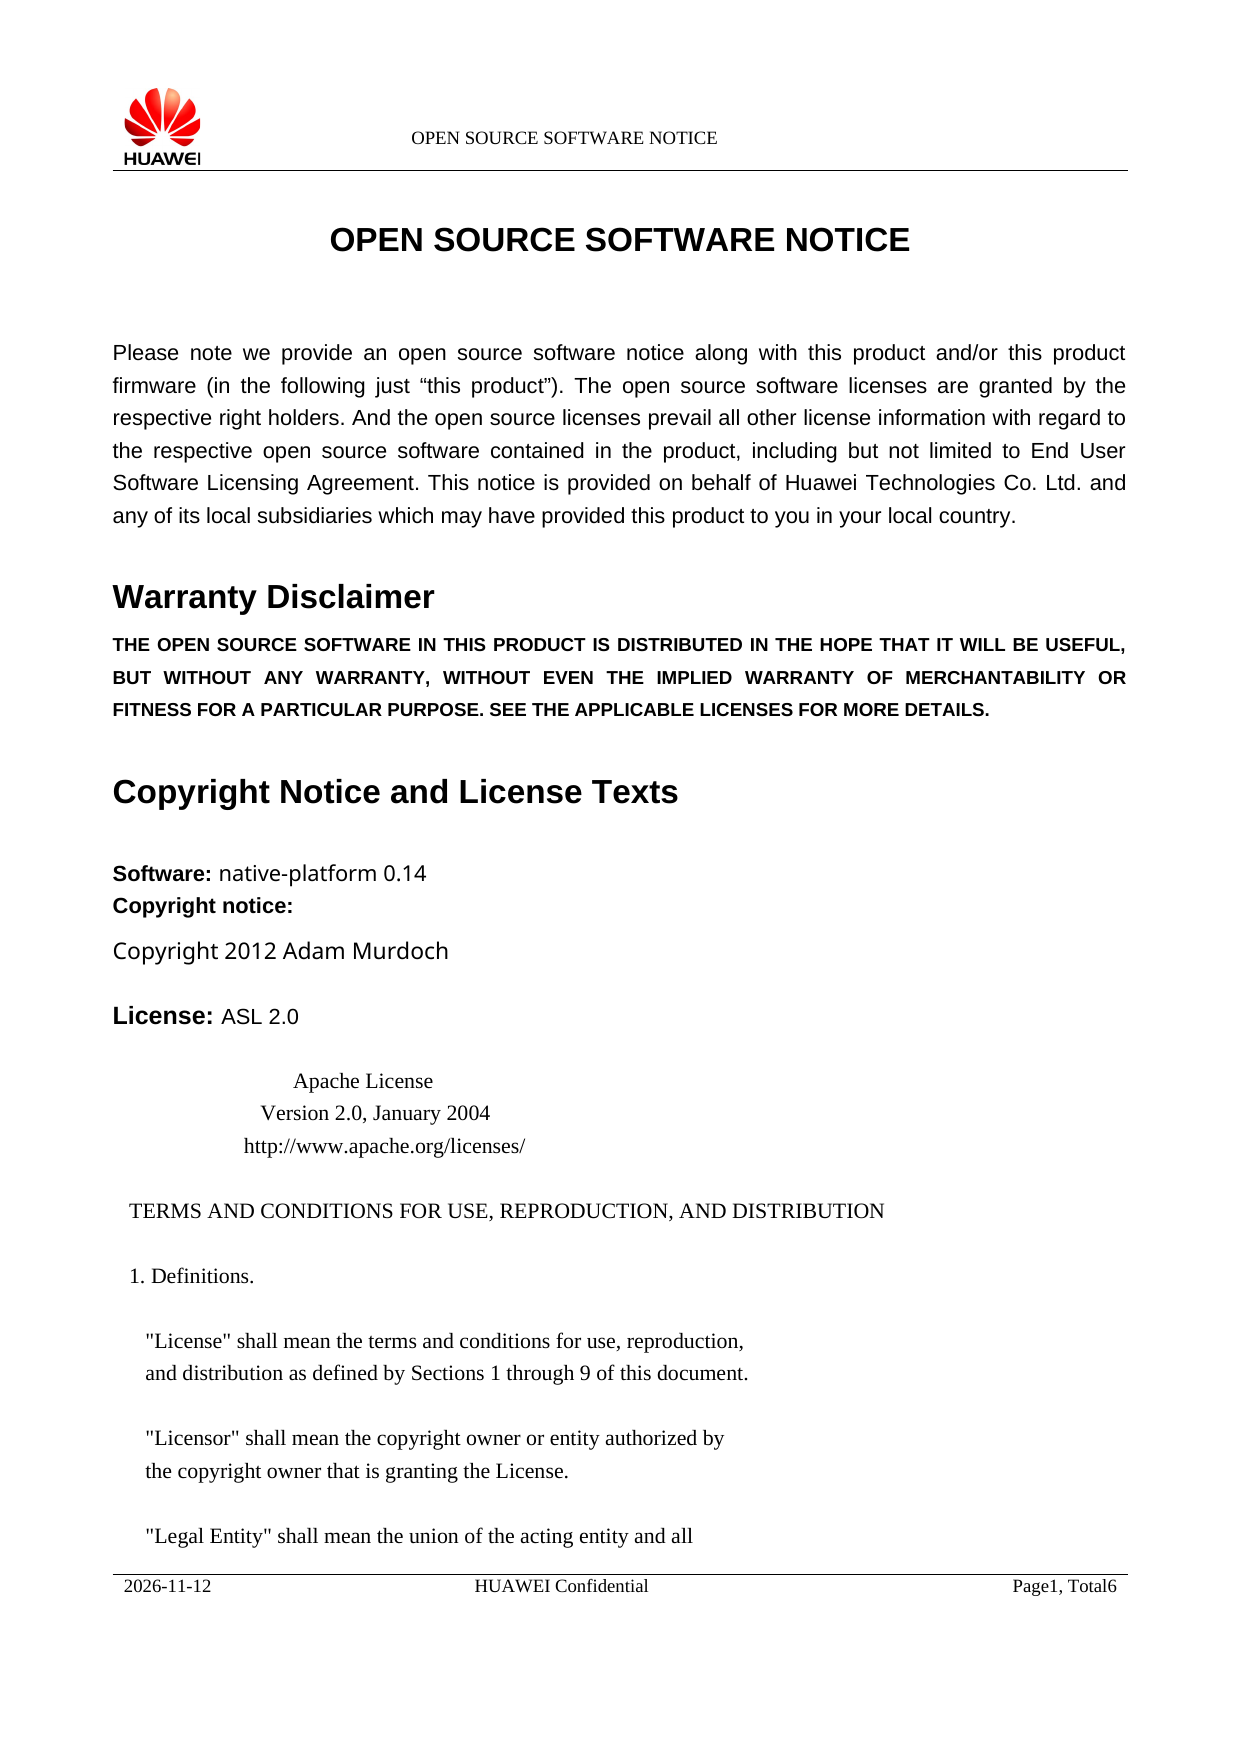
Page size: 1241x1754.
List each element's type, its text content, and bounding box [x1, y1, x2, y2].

text OPEN SOURCE SOFTWARE NOTICE [112, 206, 1128, 271]
text Copyright 2012 Adam Murdoch [112, 934, 1128, 999]
text Copyright Notice and License Texts [112, 759, 1128, 824]
text The open source software in this product is distributed in the hope that it will be useful, but WITHOUT ANY WARRANTY, without even the implied warranty of MERCHANTABILITY or FITNESS FOR A PARTICULAR PURPOSE. See the applicable licenses for more details. [112, 629, 1128, 726]
text Please note we provide an open source software notice along with this product and/or this product firmware (in the following just “this product”). The open source software licenses are granted by the respective right holders. And the open source licenses prevail all other license information with regard to the respective open source software contained in the product, including but not limited to End User Software Licensing Agreement. This notice is provided on behalf of Huawei Technologies Co. Ltd. and any of its local subsidiaries which may have provided this product to you in your local country. [112, 336, 1128, 531]
text Warranty Disclaimer [112, 564, 1128, 629]
text Copyright notice: [112, 889, 1128, 921]
picture [124, 88, 201, 165]
title Software: native-platform 0.14 [112, 856, 1128, 889]
text License: ASL 2.0 [112, 999, 1128, 1031]
